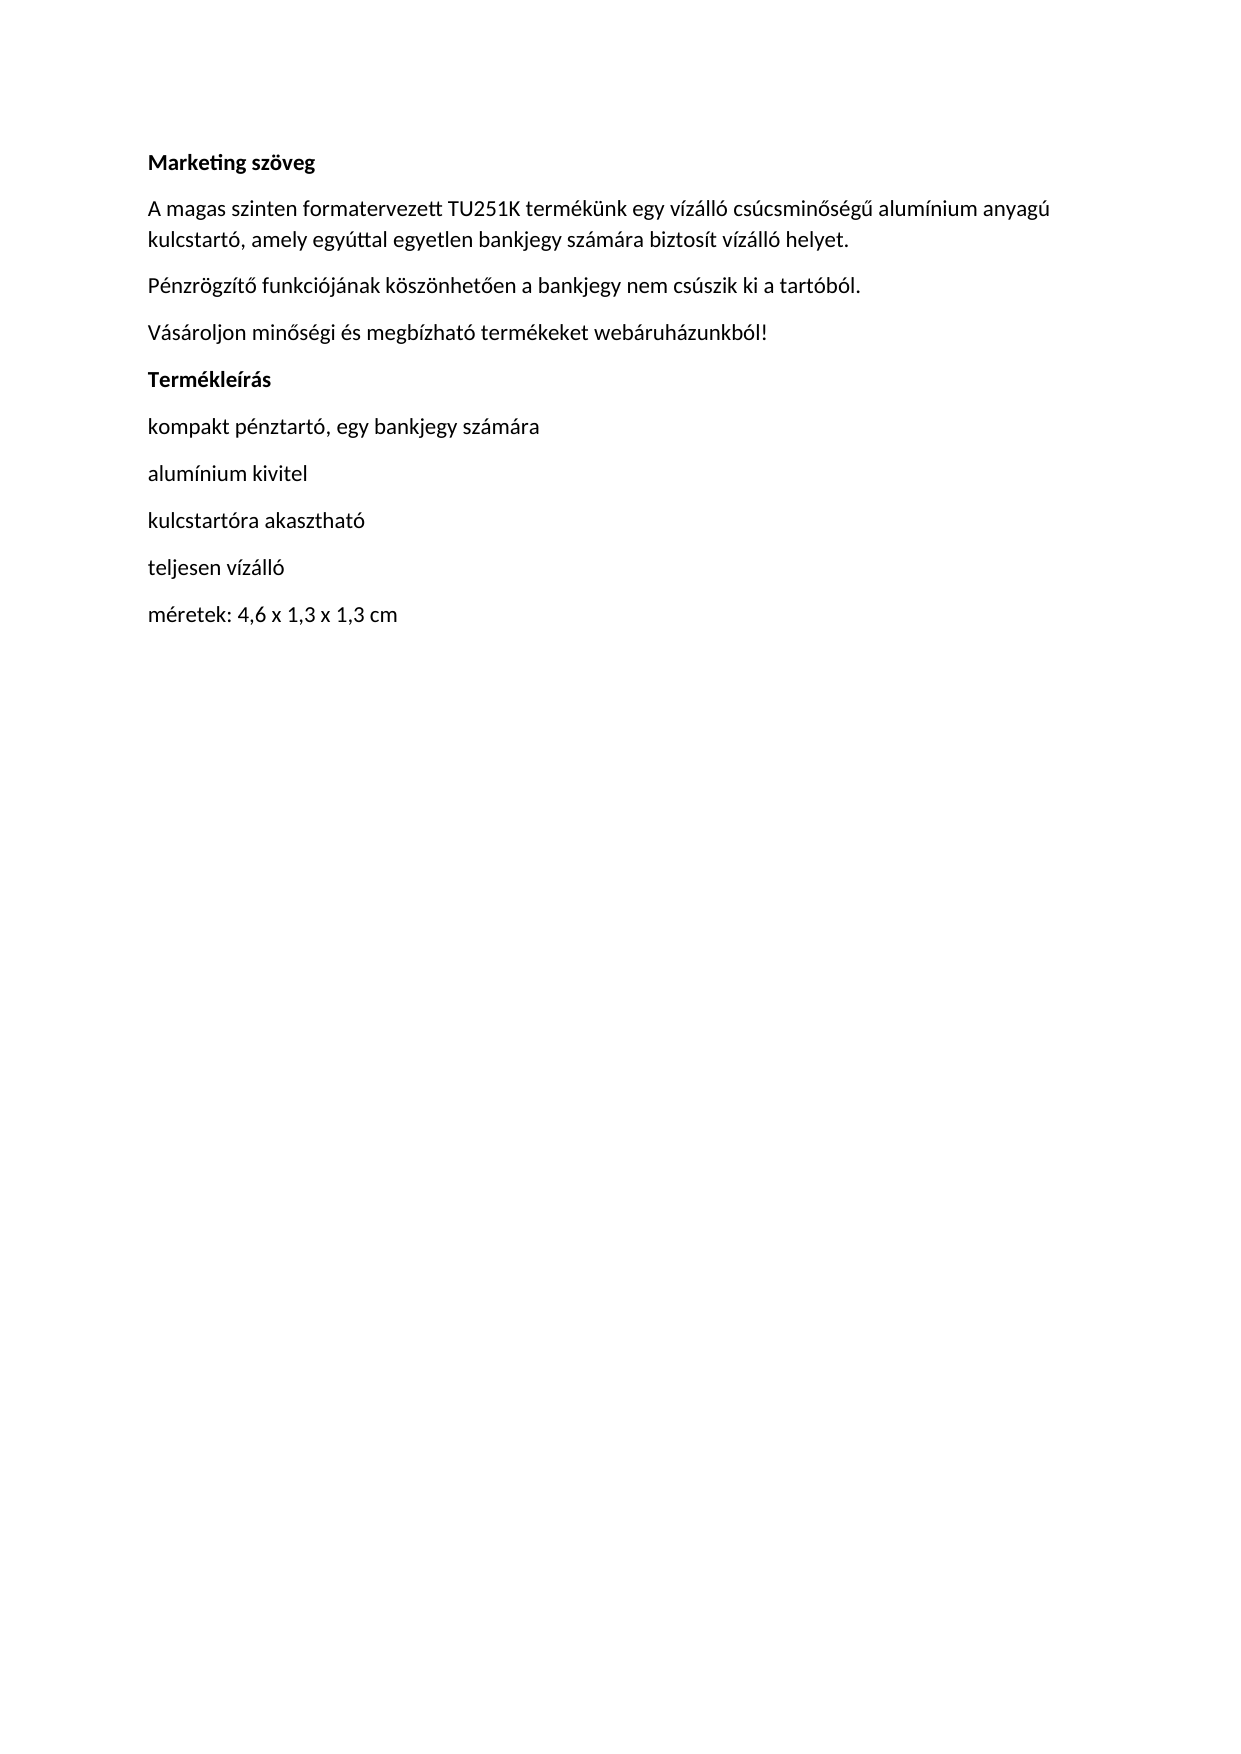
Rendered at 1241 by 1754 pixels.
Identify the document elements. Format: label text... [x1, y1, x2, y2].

text kulcstartóra akasztható [148, 506, 1093, 534]
text Termékleírás [148, 365, 1093, 393]
text Vásároljon minőségi és megbízható termékeket webáruházunkból! [148, 318, 1093, 346]
text méretek: 4,6 x 1,3 x 1,3 cm [148, 600, 1093, 628]
text Pénzrögzítő funkciójának köszönhetően a bankjegy nem csúszik ki a tartóból. [148, 272, 1093, 299]
text Marketing szöveg [148, 148, 1093, 176]
text teljesen vízálló [148, 553, 1093, 581]
text kompakt pénztartó, egy bankjegy számára [148, 412, 1093, 440]
text A magas szinten formatervezett TU251K termékünk egy vízálló csúcsminőségű alumínium anyagú kulcstartó, amely egyúttal egyetlen bankjegy számára biztosít vízálló helyet. [148, 194, 1093, 253]
text alumínium kivitel [148, 459, 1093, 487]
